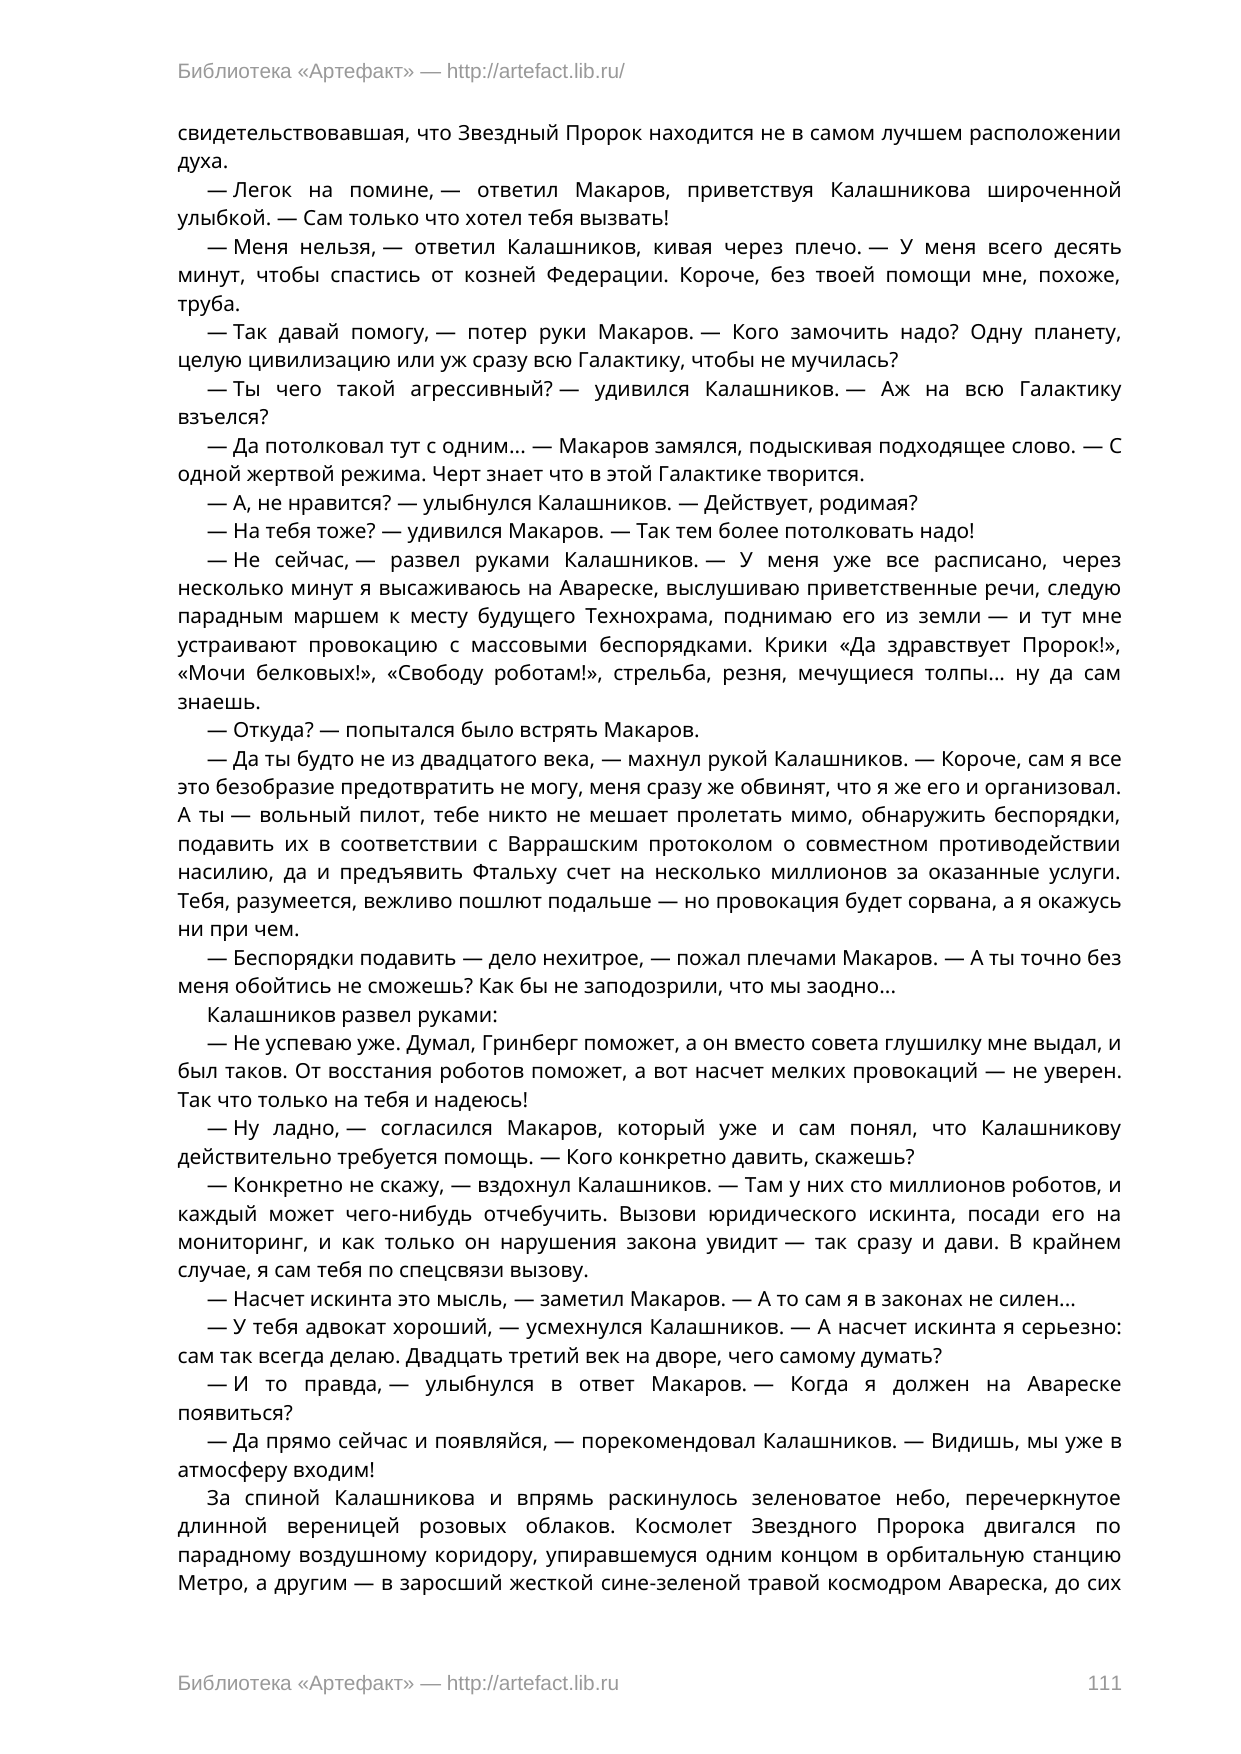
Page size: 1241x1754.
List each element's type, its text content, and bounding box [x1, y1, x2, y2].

text — У тебя адвокат хороший, — усмехнулся Калашников. — А насчет искинта я серьезно: сам так всегда делаю. Двадцать третий век на дворе, чего самому думать? [177, 1312, 1122, 1369]
text — Конкретно не скажу, — вздохнул Калашников. — Там у них сто миллионов роботов, и каждый может чего-нибудь отчебучить. Вызови юридического искинта, посади его на мониторинг, и как только он нарушения закона увидит — так сразу и дави. В крайнем случае, я сам тебя по спецсвязи вызову. [177, 1170, 1122, 1284]
text — Откуда? — попытался было встрять Макаров. [177, 715, 1122, 744]
text — Насчет искинта это мысль, — заметил Макаров. — А то сам я в законах не силен... [177, 1284, 1122, 1312]
text — Не успеваю уже. Думал, Гринберг поможет, а он вместо совета глушилку мне выдал, и был таков. От восстания роботов поможет, а вот насчет мелких провокаций — не уверен. Так что только на тебя и надеюсь! [177, 1028, 1122, 1113]
text — Да прямо сейчас и появляйся, — порекомендовал Калашников. — Видишь, мы уже в атмосферу входим! [177, 1426, 1122, 1483]
text — Да потолковал тут с одним... — Макаров замялся, подыскивая подходящее слово. — С одной жертвой режима. Черт знает что в этой Галактике творится. [177, 431, 1122, 488]
text — На тебя тоже? — удивился Макаров. — Так тем более потолковать надо! [177, 516, 1122, 545]
text — Легок на помине, — ответил Макаров, приветствуя Калашникова широченной улыбкой. — Сам только что хотел тебя вызвать! [177, 175, 1122, 232]
text Калашников развел руками: [177, 1000, 1122, 1028]
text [177, 1483, 1122, 1597]
text — А, не нравится? — улыбнулся Калашников. — Действует, родимая? [177, 488, 1122, 516]
text — Беспорядки подавить — дело нехитрое, — пожал плечами Макаров. — А ты точно без меня обойтись не сможешь? Как бы не заподозрили, что мы заодно... [177, 943, 1122, 1000]
text — Не сейчас, — развел руками Калашников. — У меня уже все расписано, через несколько минут я высаживаюсь на Авареске, выслушиваю приветственные речи, следую парадным маршем к месту будущего Технохрама, поднимаю его из земли — и тут мне устраивают провокацию с массовыми беспорядками. Крики «Да здравствует Пророк!», «Мочи белковых!», «Свободу роботам!», стрельба, резня, мечущиеся толпы... ну да сам знаешь. [177, 545, 1122, 715]
text — Меня нельзя, — ответил Калашников, кивая через плечо. — У меня всего десять минут, чтобы спастись от козней Федерации. Короче, без твоей помощи мне, похоже, труба. [177, 232, 1122, 317]
text — Ну ладно, — согласился Макаров, который уже и сам понял, что Калашникову действительно требуется помощь. — Кого конкретно давить, скажешь? [177, 1113, 1122, 1170]
text — Да ты будто не из двадцатого века, — махнул рукой Калашников. — Короче, сам я все это безобразие предотвратить не могу, меня сразу же обвинят, что я же его и организовал. А ты — вольный пилот, тебе никто не мешает пролетать мимо, обнаружить беспорядки, подавить их в соответствии с Варрашским протоколом о совместном противодействии насилию, да и предъявить Фтальху счет на несколько миллионов за оказанные услуги. Тебя, разумеется, вежливо пошлют подальше — но провокация будет сорвана, а я окажусь ни при чем. [177, 744, 1122, 943]
text — Ты чего такой агрессивный? — удивился Калашников. — Аж на всю Галактику взъелся? [177, 374, 1122, 431]
text — Так давай помогу, — потер руки Макаров. — Кого замочить надо? Одну планету, целую цивилизацию или уж сразу всю Галактику, чтобы не мучилась? [177, 317, 1122, 374]
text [177, 118, 1122, 175]
text — И то правда, — улыбнулся в ответ Макаров. — Когда я должен на Авареске появиться? [177, 1369, 1122, 1426]
